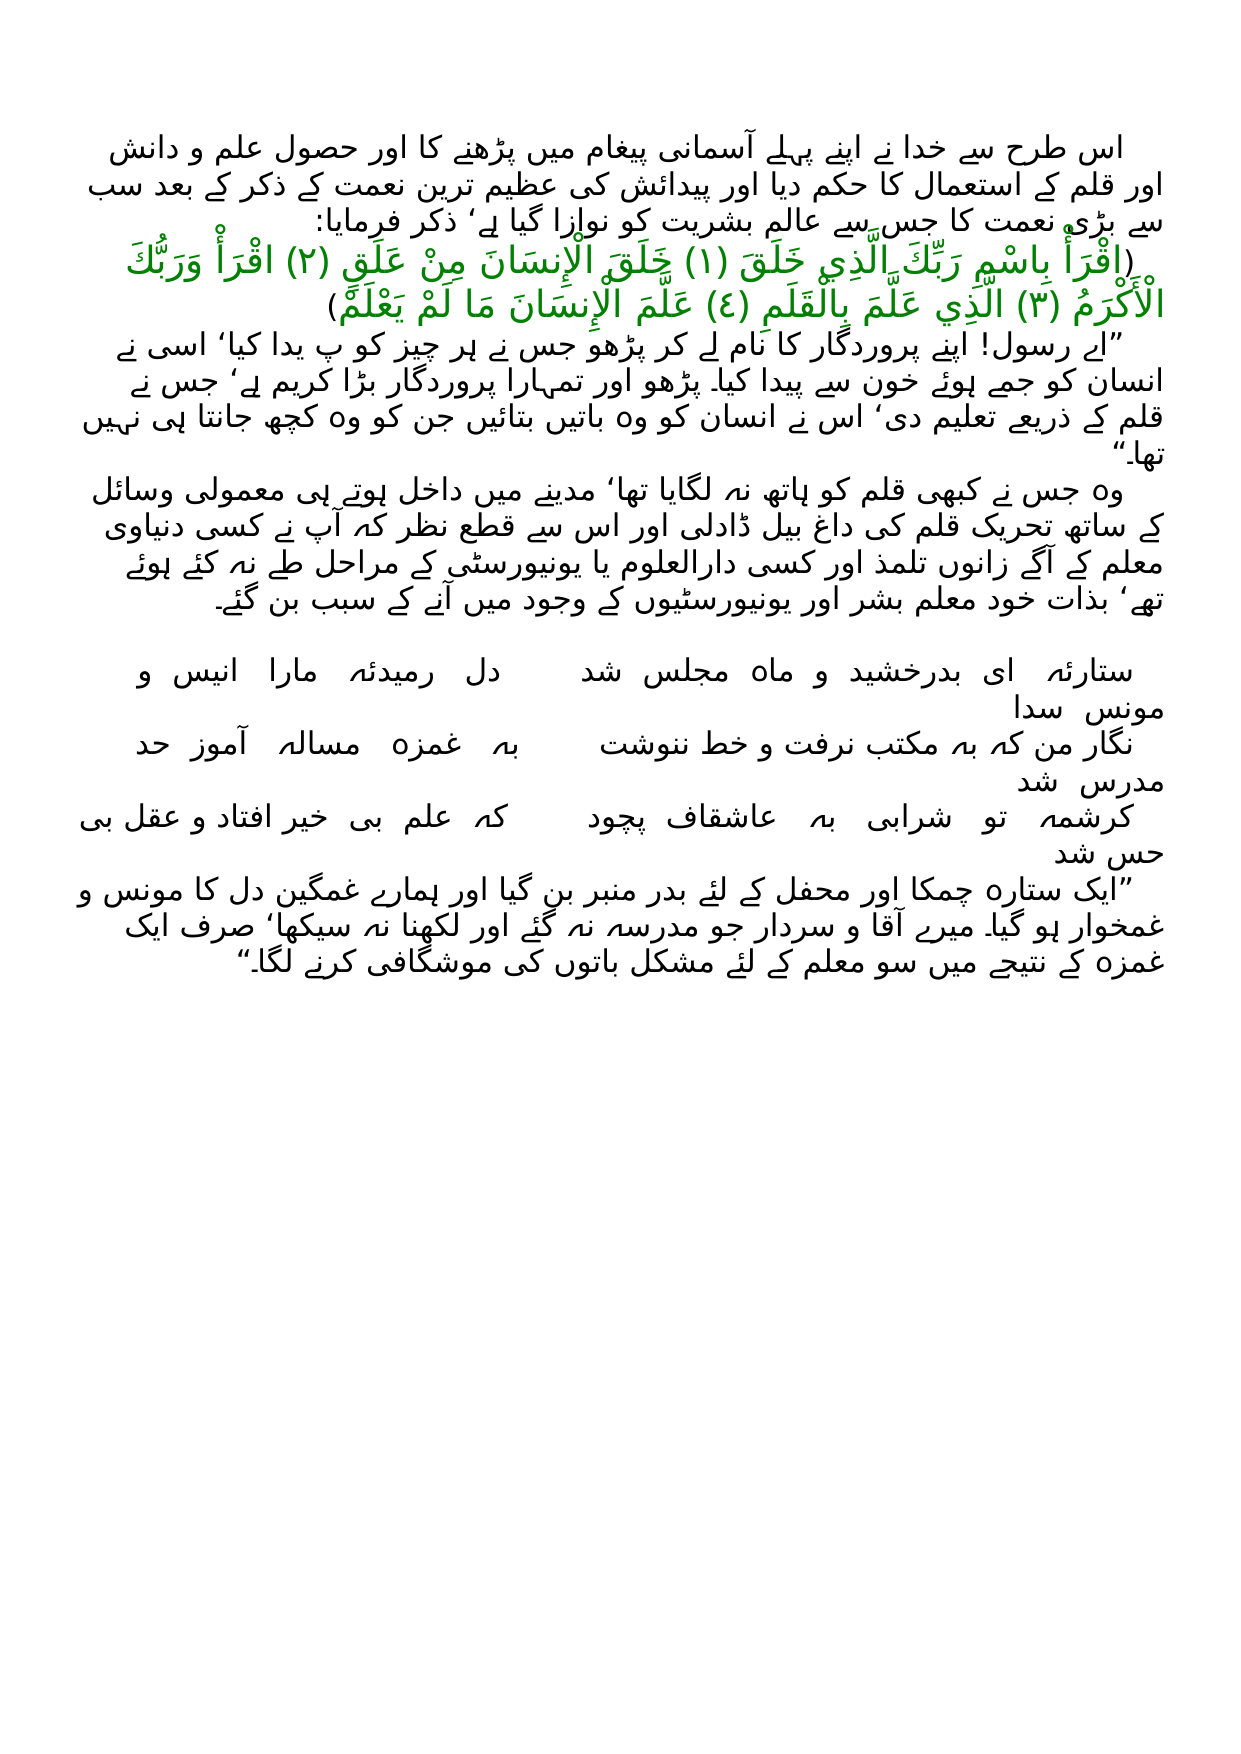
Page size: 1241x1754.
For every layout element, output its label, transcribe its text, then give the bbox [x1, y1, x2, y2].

text ”ایک ستارہ چمکا اور محفل کے لئے بدر منبر بن گیا اور ہمارے غمگین دل کا مونس و غمخوار ہو گیا۔ میرے آقا و سردار جو مدرسہ نہ گئے اور لکھنا نہ سیکھا‘ صرف ایک غمزہ کے نتیجے میں سو معلم کے لئے مشکل باتوں کی موشگافی کرنے لگا۔“ [75, 871, 1165, 980]
text وہ جس نے کبھی قلم کو ہاتھ نہ لگایا تھا‘ مدینے میں داخل ہوتے ہی معمولی وسائل کے ساتھ تحریک قلم کی داغ بیل ڈادلی اور اس سے قطع نظر کہ آپ نے کسی دنیاوی معلم کے آگے زانوں تلمذ اور کسی دارالعلوم یا یونیورسٹی کے مراحل طے نہ کئے ہوئے تھے‘ بذات خود معلم بشر اور یونیورسٹیوں کے وجود میں آنے کے سبب بن گئے۔ [75, 471, 1165, 617]
text کرشمہ تو شرابی بہ عاشقاف پچود کہ علم بی خیر افتاد و عقل بی حس شد [75, 798, 1165, 871]
text (اقْرَأْ بِاسْمِ رَبِّكَ الَّذِي خَلَقَ ﴿١﴾ خَلَقَ الْإِنسَانَ مِنْ عَلَقٍ ﴿٢﴾ اقْرَأْ وَرَبُّكَ الْأَكْرَمُ ﴿٣﴾ الَّذِي عَلَّمَ بِالْقَلَمِ ﴿٤﴾ عَلَّمَ الْإِنسَانَ مَا لَمْ يَعْلَمْ) [75, 239, 1165, 326]
text نگار من کہ بہ مکتب نرفت و خط ننوشت بہ غمزہ مسالہ آموز حد مدرس شد [75, 726, 1165, 798]
text اس طرح سے خدا نے اپنے پہلے آسمانی پیغام میں پڑھنے کا اور حصول علم و دانش اور قلم کے استعمال کا حکم دیا اور پیدائش کی عظیم ترین نعمت کے ذکر کے بعد سب سے بڑی نعمت کا جس سے عالم بشریت کو نوازا گیا ہے‘ ذکر فرمایا: [75, 130, 1165, 239]
text ستارئہ ای بدرخشید و ماہ مجلس شد دل رمیدئہ مارا انیس و مونس سدا [75, 653, 1165, 726]
text ”اے رسول! اپنے پروردگار کا نام لے کر پڑھو جس نے ہر چیز کو پ یدا کیا‘ اسی نے انسان کو جمے ہوئے خون سے پیدا کیا۔ پڑھو اور تمہارا پروردگار بڑا کریم ہے‘ جس نے قلم کے ذریعے تعلیم دی‘ اس نے انسان کو وہ باتیں بتائیں جن کو وہ کچھ جانتا ہی نہیں تھا۔“ [75, 326, 1165, 471]
